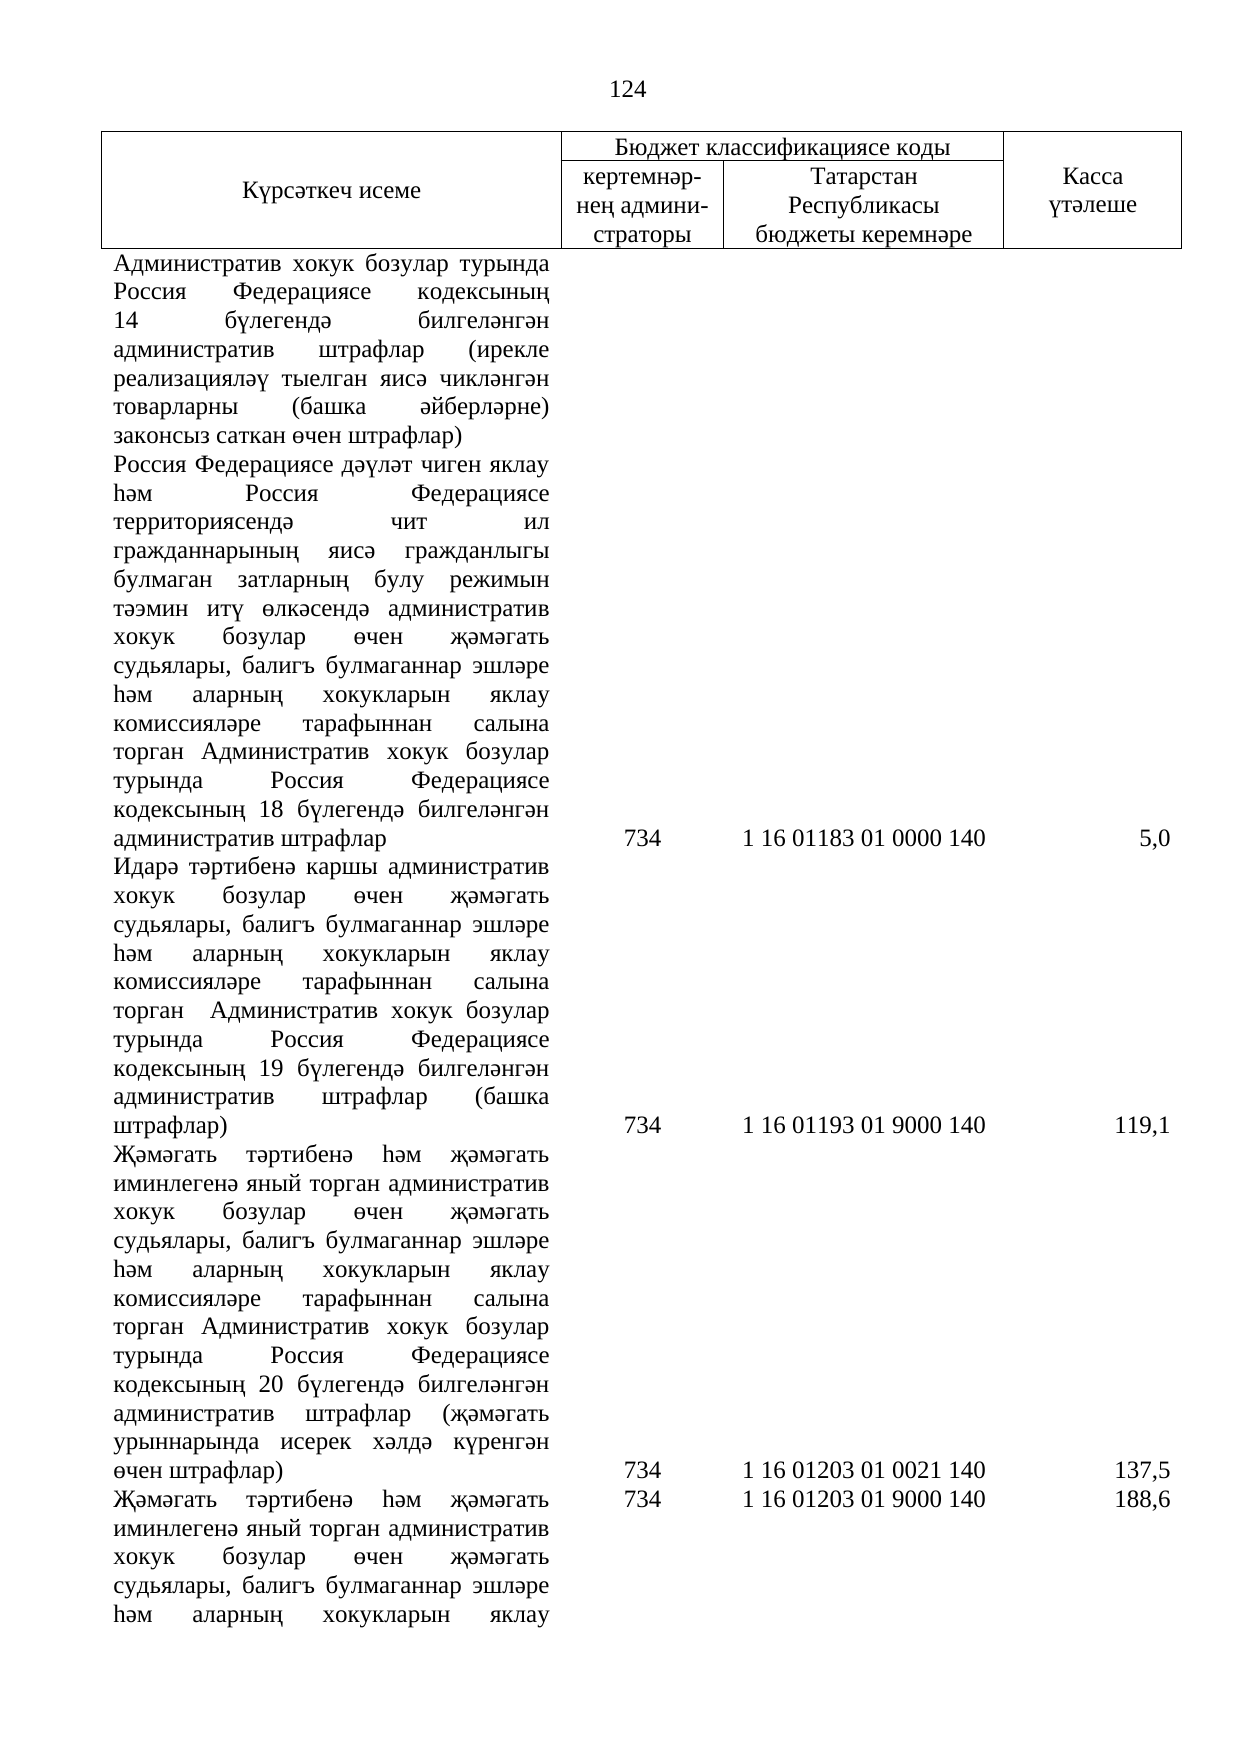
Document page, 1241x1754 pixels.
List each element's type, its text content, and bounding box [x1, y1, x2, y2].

table_header Касса үтәлеше [1004, 132, 1181, 248]
table_cell Татарстан Республикасы бюджеты керемнәре [724, 161, 1003, 248]
table_header Күрсәткеч исеме [102, 132, 561, 248]
table_header Бюджет классификациясе коды [562, 132, 1003, 160]
table_cell кертемнәр-нең админи-страторы [562, 161, 723, 248]
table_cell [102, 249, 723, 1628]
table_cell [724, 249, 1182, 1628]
